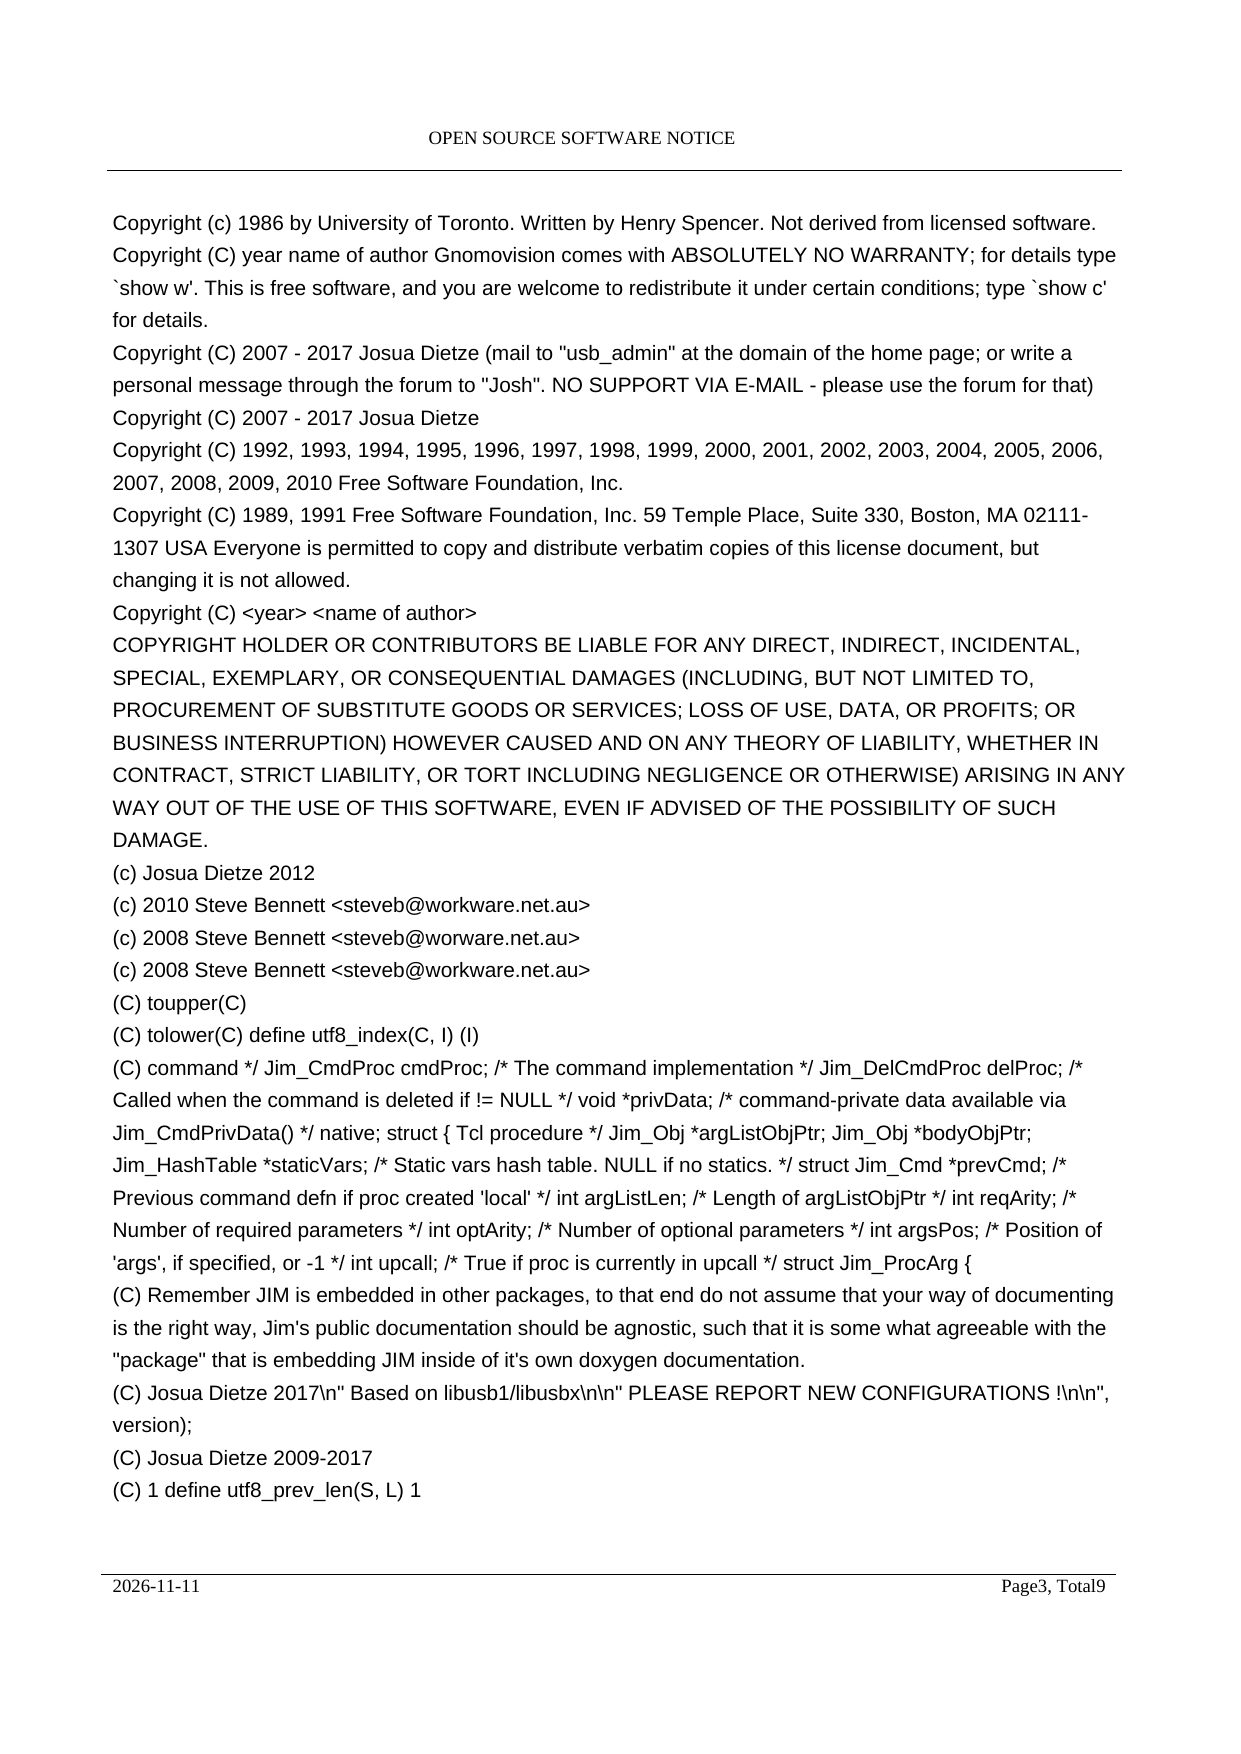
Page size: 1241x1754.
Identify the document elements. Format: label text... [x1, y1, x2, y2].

text Copyright (C) year name of author Gnomovision comes with ABSOLUTELY NO WARRANTY; for details type `show w'. This is free software, and you are welcome to redistribute it under certain conditions; type `show c' for details. [112, 239, 1128, 336]
text (c) Josua Dietze 2012 [112, 856, 1128, 889]
text (C) toupper(C) [112, 986, 1128, 1019]
text (c) 2008 Steve Bennett <steveb@workware.net.au> [112, 954, 1128, 986]
text Copyright (C) 1992, 1993, 1994, 1995, 1996, 1997, 1998, 1999, 2000, 2001, 2002, 2003, 2004, 2005, 2006, 2007, 2008, 2009, 2010 Free Software Foundation, Inc. [112, 434, 1128, 499]
text (c) 2008 Steve Bennett <steveb@worware.net.au> [112, 921, 1128, 954]
text (C) tolower(C) define utf8_index(C, I) (I) [112, 1019, 1128, 1051]
text Copyright (c) 1986 by University of Toronto. Written by Henry Spencer. Not derived from licensed software. [112, 206, 1128, 239]
text Copyright (C) 2007 - 2017 Josua Dietze [112, 401, 1128, 434]
text (c) 2010 Steve Bennett <steveb@workware.net.au> [112, 889, 1128, 921]
text (C) command */ Jim_CmdProc cmdProc; /* The command implementation */ Jim_DelCmdProc delProc; /* Called when the command is deleted if != NULL */ void *privData; /* command-private data available via Jim_CmdPrivData() */ native; struct { Tcl procedure */ Jim_Obj *argListObjPtr; Jim_Obj *bodyObjPtr; Jim_HashTable *staticVars; /* Static vars hash table. NULL if no statics. */ struct Jim_Cmd *prevCmd; /* Previous command defn if proc created 'local' */ int argListLen; /* Length of argListObjPtr */ int reqArity; /* Number of required parameters */ int optArity; /* Number of optional parameters */ int argsPos; /* Position of 'args', if specified, or -1 */ int upcall; /* True if proc is currently in upcall */ struct Jim_ProcArg { [112, 1051, 1128, 1279]
text (C) Josua Dietze 2009-2017 [112, 1441, 1128, 1474]
text (C) 1 define utf8_prev_len(S, L) 1 [112, 1474, 1128, 1506]
text Copyright (C) <year> <name of author> [112, 596, 1128, 629]
text (C) Remember JIM is embedded in other packages, to that end do not assume that your way of documenting is the right way, Jim's public documentation should be agnostic, such that it is some what agreeable with the "package" that is embedding JIM inside of it's own doxygen documentation. [112, 1279, 1128, 1376]
text Copyright (C) 1989, 1991 Free Software Foundation, Inc. 59 Temple Place, Suite 330, Boston, MA 02111-1307 USA Everyone is permitted to copy and distribute verbatim copies of this license document, but changing it is not allowed. [112, 499, 1128, 596]
text (C) Josua Dietze 2017\n" Based on libusb1/libusbx\n\n" PLEASE REPORT NEW CONFIGURATIONS !\n\n", version); [112, 1376, 1128, 1441]
text COPYRIGHT HOLDER OR CONTRIBUTORS BE LIABLE FOR ANY DIRECT, INDIRECT, INCIDENTAL, SPECIAL, EXEMPLARY, OR CONSEQUENTIAL DAMAGES (INCLUDING, BUT NOT LIMITED TO, PROCUREMENT OF SUBSTITUTE GOODS OR SERVICES; LOSS OF USE, DATA, OR PROFITS; OR BUSINESS INTERRUPTION) HOWEVER CAUSED AND ON ANY THEORY OF LIABILITY, WHETHER IN CONTRACT, STRICT LIABILITY, OR TORT INCLUDING NEGLIGENCE OR OTHERWISE) ARISING IN ANY WAY OUT OF THE USE OF THIS SOFTWARE, EVEN IF ADVISED OF THE POSSIBILITY OF SUCH DAMAGE. [112, 629, 1128, 856]
text Copyright (C) 2007 - 2017 Josua Dietze (mail to "usb_admin" at the domain of the home page; or write a personal message through the forum to "Josh". NO SUPPORT VIA E-MAIL - please use the forum for that) [112, 336, 1128, 401]
